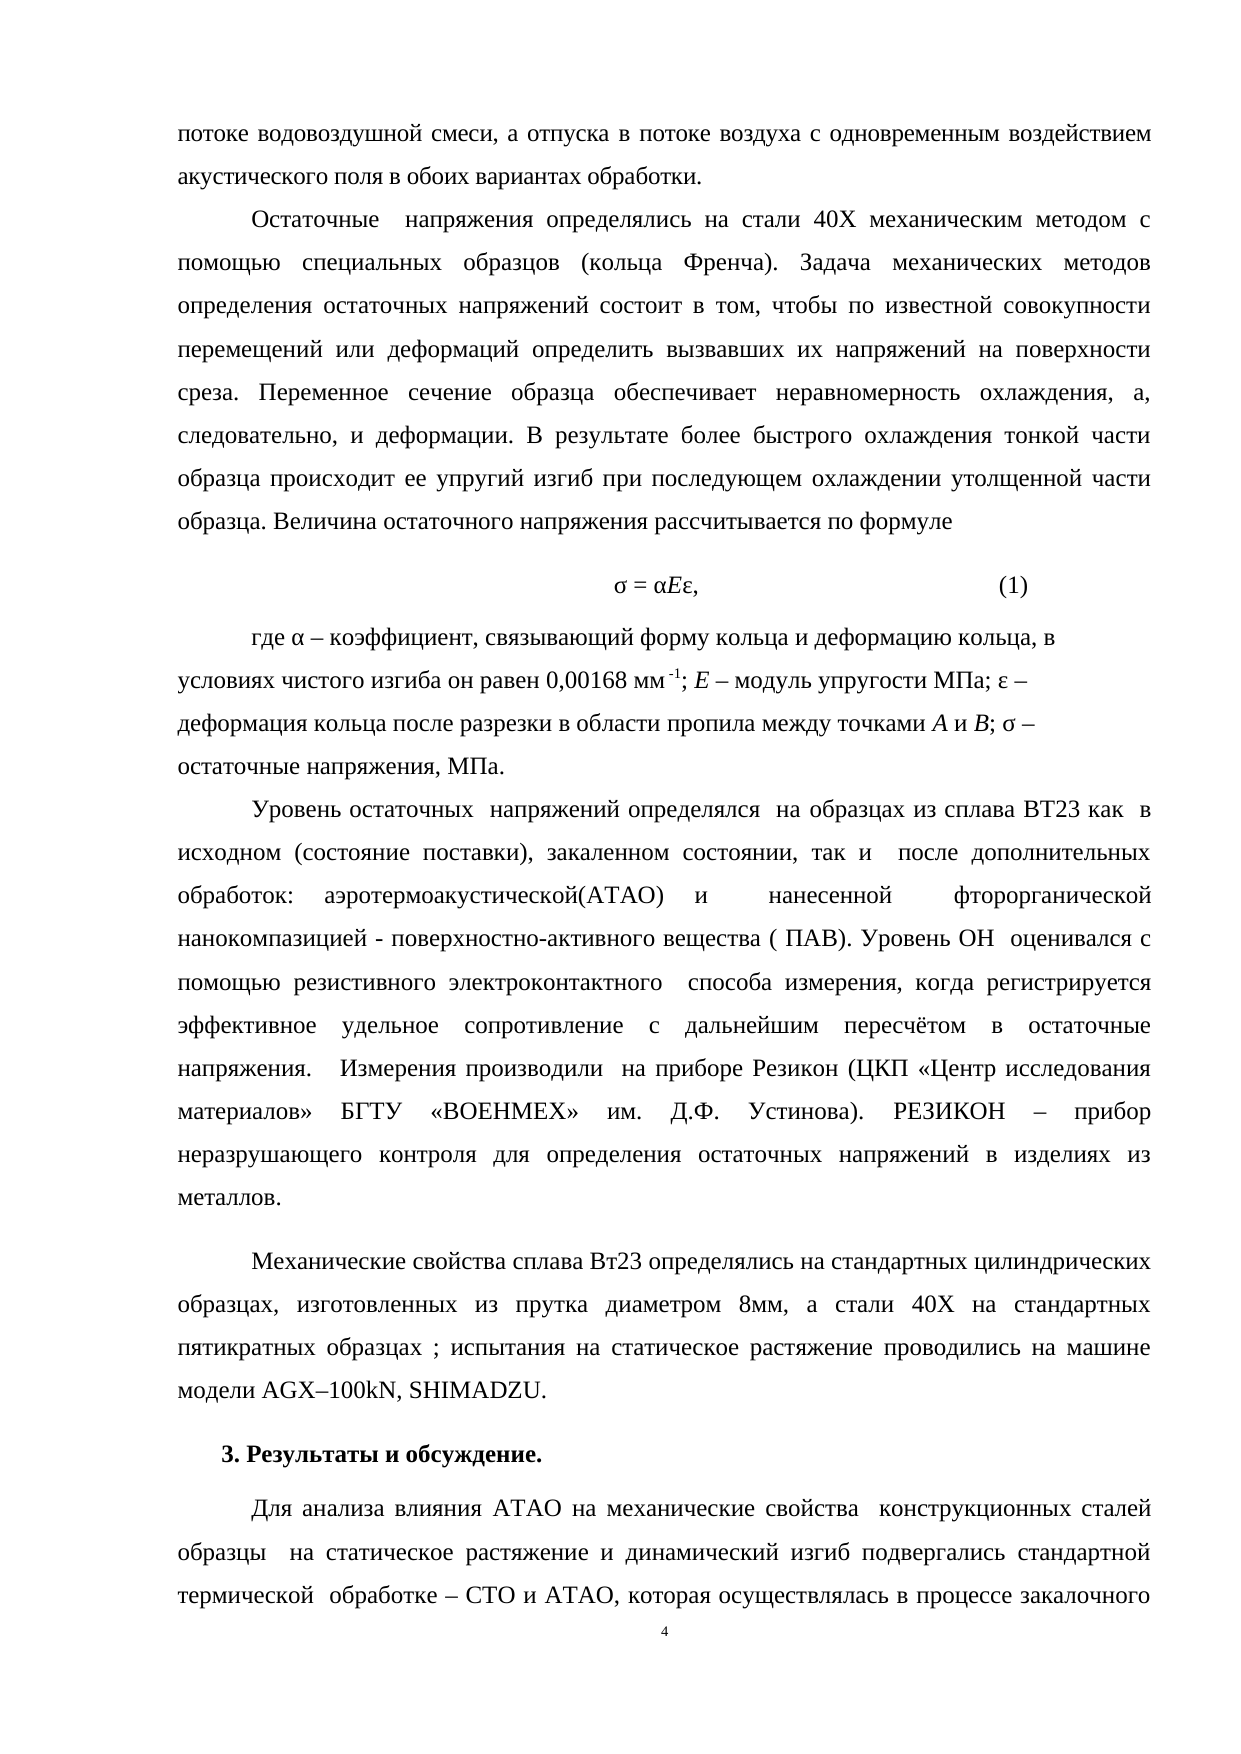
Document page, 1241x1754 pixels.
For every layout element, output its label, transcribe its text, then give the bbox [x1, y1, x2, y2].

text Механические свойства сплава Вт23 определялись на стандартных цилиндрических образцах, изготовленных из прутка диаметром 8мм, а стали 40Х на стандартных пятикратных образцах ; испытания на статическое растяжение проводились на машине модели AGX–100kN, SHIMADZU. [177, 1246, 1152, 1404]
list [177, 118, 1152, 190]
text Остаточные напряжения определялись на стали 40Х механическим методом с помощью специальных образцов (кольца Френча). Задача механических методов определения остаточных напряжений состоит в том, чтобы по известной совокупности перемещений или деформаций определить вызвавших их напряжений на поверхности среза. Переменное сечение образца обеспечивает неравномерность охлаждения, а, следовательно, и деформации. В результате более быстрого охлаждения тонкой части образца происходит ее упругий изгиб при последующем охлаждении утолщенной части образца. Величина остаточного напряжения рассчитывается по формуле [177, 204, 1152, 535]
text где α – коэффициент, связывающий форму кольца и деформацию кольца, в условиях чистого изгиба он равен 0,00168 мм -1; Ε – модуль упругости МПа; ε – деформация кольца после разрезки в области пропила между точками А и В; σ – остаточные напряжения, МПа. [177, 622, 1152, 780]
text σ = αЕε, (1) [177, 570, 1152, 599]
text Уровень остаточных напряжений определялся на образцах из сплава ВТ23 как в исходном (состояние поставки), закаленном состоянии, так и после дополнительных обработок: аэротермоакустической(АТАО) и нанесенной фторорганической нанокомпазицией - поверхностно-активного вещества ( ПАВ). Уровень ОН оценивался с помощью резистивного электроконтактного способа измерения, когда регистрируется эффективное удельное сопротивление с дальнейшим пересчётом в остаточные напряжения. Измерения производили на приборе Резикон (ЦКП «Центр исследования материалов» БГТУ «ВОЕНМЕХ» им. Д.Ф. Устинова). РЕЗИКОН – прибор неразрушающего контроля для определения остаточных напряжений в изделиях из металлов. [177, 794, 1152, 1211]
text 3. Результаты и обсуждение. [177, 1439, 1152, 1468]
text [177, 1493, 1152, 1608]
